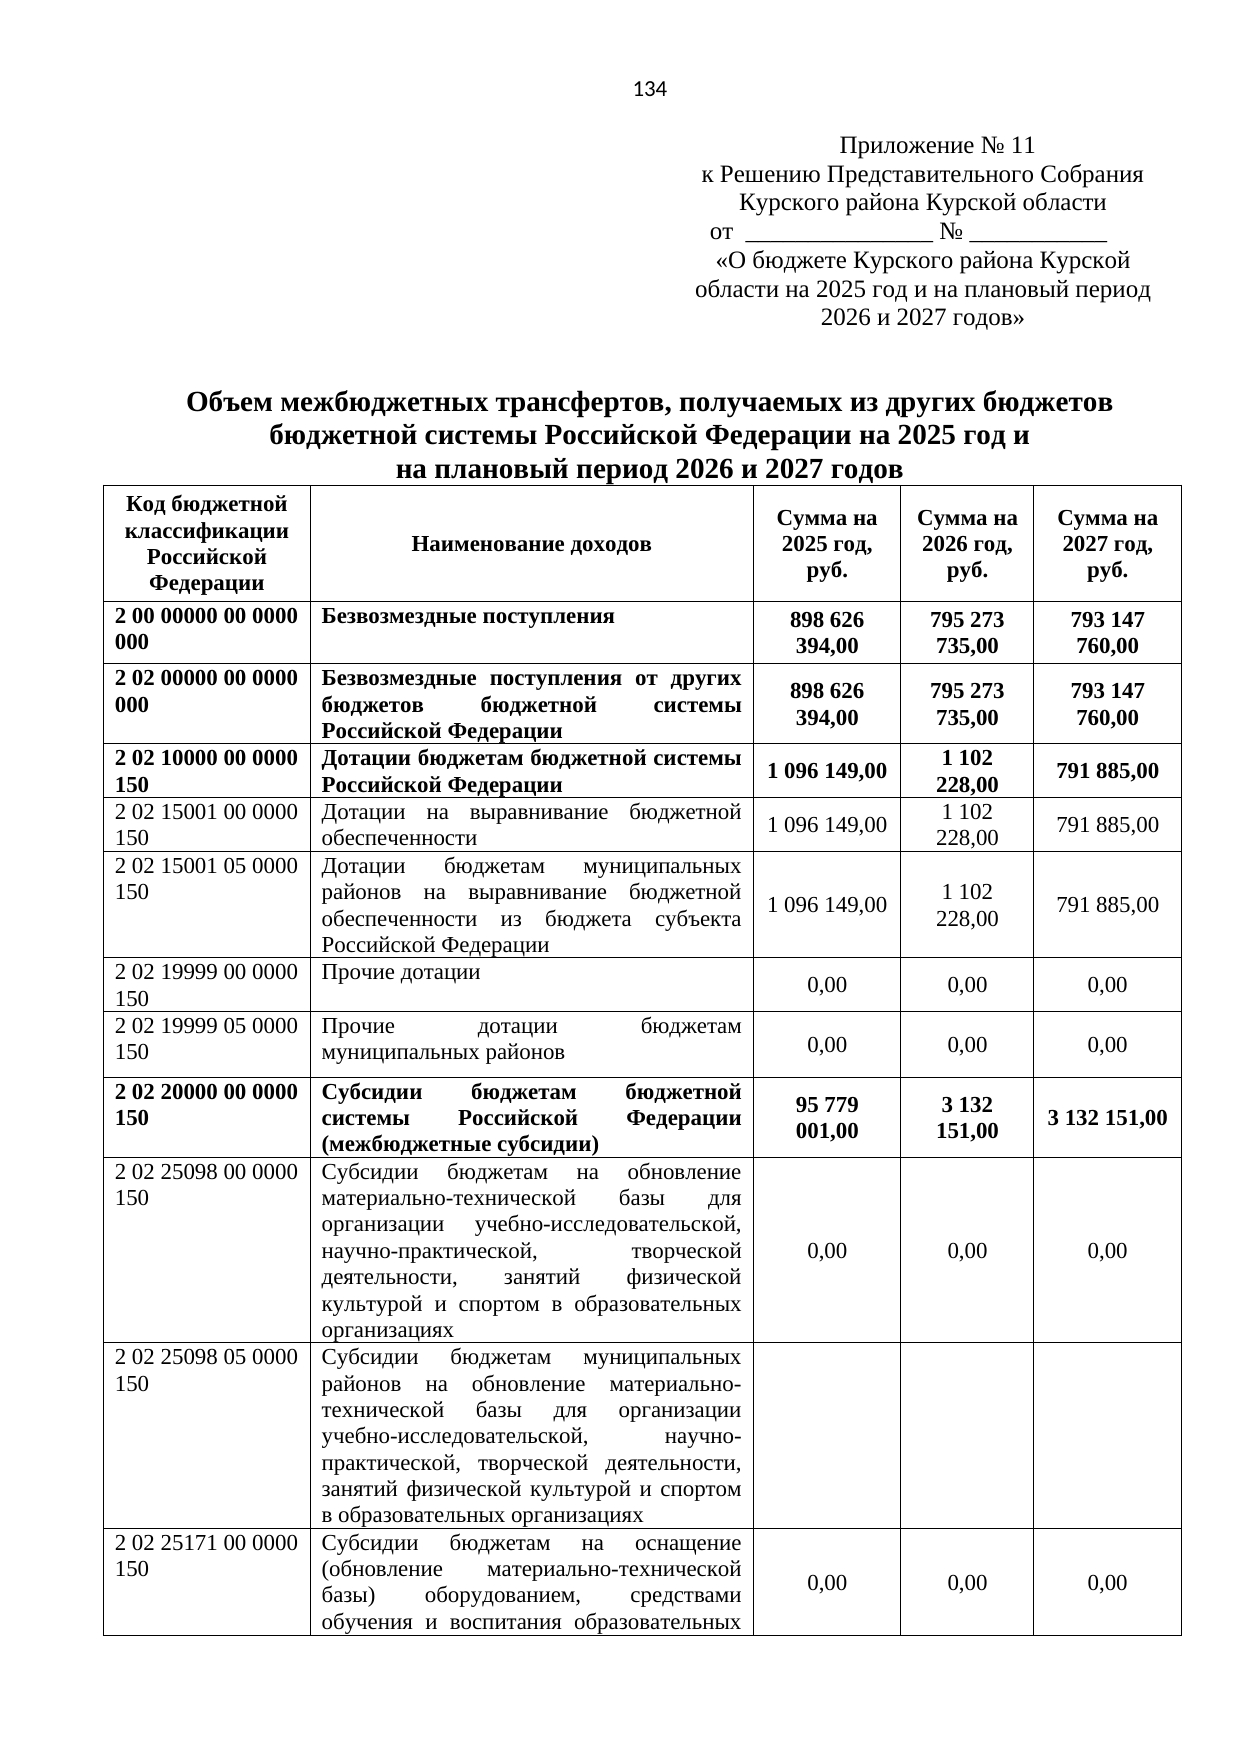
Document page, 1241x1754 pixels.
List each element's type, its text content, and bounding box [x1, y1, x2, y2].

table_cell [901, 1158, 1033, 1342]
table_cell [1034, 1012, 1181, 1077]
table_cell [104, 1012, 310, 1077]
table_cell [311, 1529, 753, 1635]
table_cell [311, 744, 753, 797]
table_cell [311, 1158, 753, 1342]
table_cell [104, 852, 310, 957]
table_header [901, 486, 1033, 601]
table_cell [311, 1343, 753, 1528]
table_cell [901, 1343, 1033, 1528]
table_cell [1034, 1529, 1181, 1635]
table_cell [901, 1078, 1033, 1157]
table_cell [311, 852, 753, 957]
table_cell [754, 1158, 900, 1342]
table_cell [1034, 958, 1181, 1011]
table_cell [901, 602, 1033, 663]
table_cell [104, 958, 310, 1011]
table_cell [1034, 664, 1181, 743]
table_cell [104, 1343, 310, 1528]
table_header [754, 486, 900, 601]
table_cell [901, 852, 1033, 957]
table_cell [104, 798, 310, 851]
text к Решению Представительного Собрания Курского района Курской области [694, 159, 1152, 216]
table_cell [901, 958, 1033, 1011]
text Приложение № 11 [723, 130, 1152, 159]
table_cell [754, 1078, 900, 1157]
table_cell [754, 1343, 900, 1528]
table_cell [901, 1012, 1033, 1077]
text «О бюджете Курского района Курской области на 2025 год и на плановый период 2026 и 2027 годов» [694, 245, 1152, 331]
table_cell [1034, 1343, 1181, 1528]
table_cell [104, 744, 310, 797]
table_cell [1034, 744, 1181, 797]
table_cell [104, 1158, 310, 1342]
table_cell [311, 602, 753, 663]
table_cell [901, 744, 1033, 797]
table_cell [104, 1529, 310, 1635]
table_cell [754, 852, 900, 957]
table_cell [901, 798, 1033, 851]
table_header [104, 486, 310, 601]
text от _______________ № ___________ [664, 216, 1152, 245]
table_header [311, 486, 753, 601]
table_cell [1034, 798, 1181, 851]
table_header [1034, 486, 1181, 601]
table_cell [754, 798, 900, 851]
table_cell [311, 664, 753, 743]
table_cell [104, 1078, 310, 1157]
text на плановый период 2026 и 2027 годов [148, 451, 1152, 484]
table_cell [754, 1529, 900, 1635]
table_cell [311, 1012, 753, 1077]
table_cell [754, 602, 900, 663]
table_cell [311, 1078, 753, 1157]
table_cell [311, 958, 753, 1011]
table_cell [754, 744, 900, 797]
text Объем межбюджетных трансфертов, получаемых из других бюджетов бюджетной системы Российской Федерации на 2025 год и [148, 384, 1152, 451]
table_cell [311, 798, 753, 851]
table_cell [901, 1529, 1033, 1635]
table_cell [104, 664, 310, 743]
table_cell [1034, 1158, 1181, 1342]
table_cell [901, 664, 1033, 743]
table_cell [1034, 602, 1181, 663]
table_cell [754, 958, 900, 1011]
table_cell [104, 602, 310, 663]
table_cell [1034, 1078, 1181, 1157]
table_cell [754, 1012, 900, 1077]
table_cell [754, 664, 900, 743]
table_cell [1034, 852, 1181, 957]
